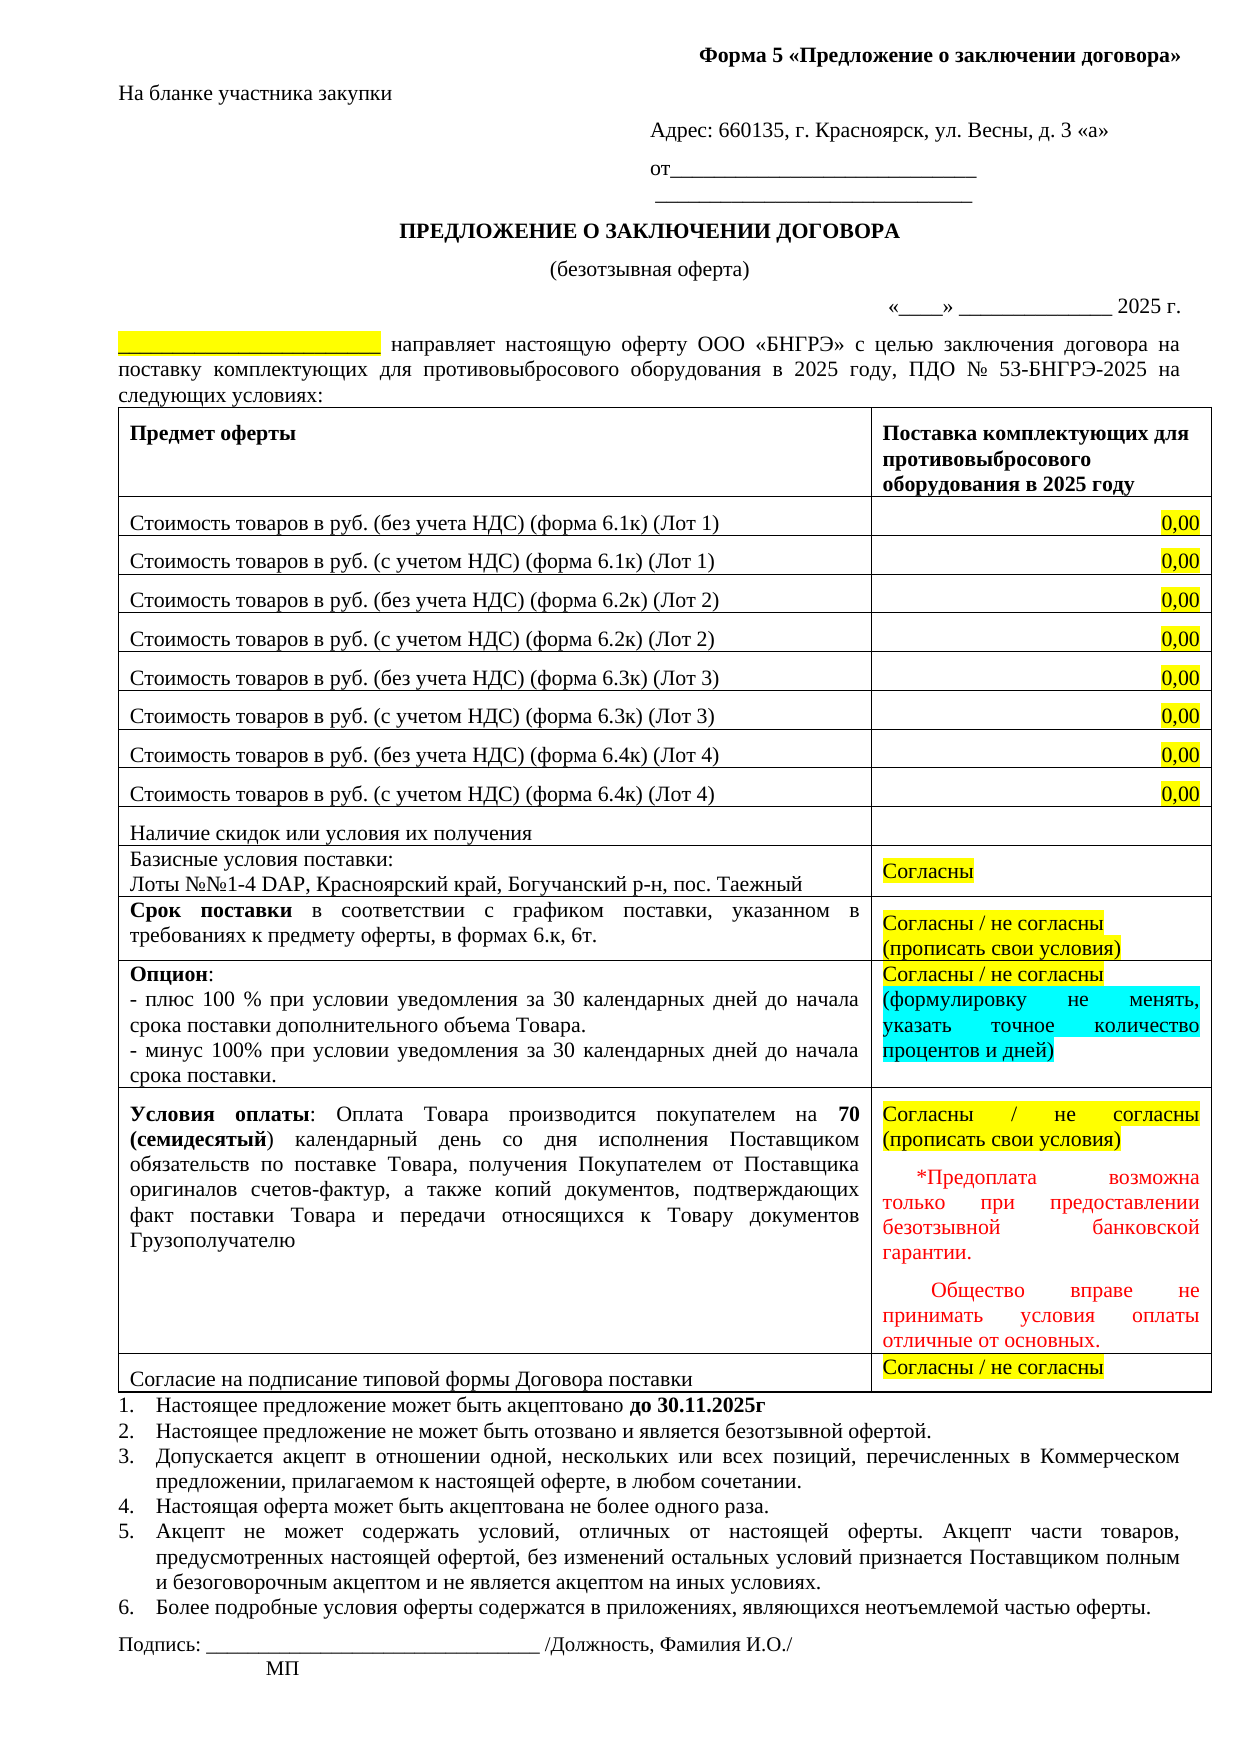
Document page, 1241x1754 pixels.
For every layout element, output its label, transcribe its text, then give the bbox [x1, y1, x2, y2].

text На бланке участника закупки [118, 80, 1181, 105]
table_cell Стоимость товаров в руб. (с учетом НДС) (форма 6.3к) (Лот 3) [119, 691, 871, 728]
table_cell Стоимость товаров в руб. (без учета НДС) (форма 6.4к) (Лот 4) [119, 730, 871, 767]
text «____» ______________ 2025 г. [681, 293, 1181, 319]
table_cell 0,00 [872, 691, 1211, 728]
table_cell 0,00 [872, 497, 1211, 535]
table_cell [872, 807, 1211, 845]
table_cell Наличие скидок или условия их получения [119, 807, 871, 845]
table_cell Согласны / не согласны [872, 1354, 1211, 1391]
list Настоящее предложение не может быть отозвано и является безотзывной офертой. [118, 1418, 1181, 1443]
table_cell Стоимость товаров в руб. (с учетом НДС) (форма 6.4к) (Лот 4) [119, 768, 871, 806]
table_cell Базисные условия поставки: Лоты №№1-4 DAP, Красноярский край, Богучанский р-н, пос. Таежный [119, 846, 871, 896]
list Допускается акцепт в отношении одной, нескольких или всех позиций, перечисленных в Коммерческом предложении, прилагаемом к настоящей оферте, в любом сочетании. [118, 1443, 1181, 1493]
list Более подробные условия оферты содержатся в приложениях, являющихся неотъемлемой частью оферты. [118, 1594, 1181, 1619]
table_cell 0,00 [872, 575, 1211, 612]
list Настоящая оферта может быть акцептована не более одного раза. [118, 1493, 1181, 1518]
table_cell 0,00 [872, 652, 1211, 690]
table_cell Согласие на подписание типовой формы Договора поставки [119, 1354, 871, 1391]
table_cell Стоимость товаров в руб. (без учета НДС) (форма 6.3к) (Лот 3) [119, 652, 871, 690]
table_cell Стоимость товаров в руб. (с учетом НДС) (форма 6.1к) (Лот 1) [119, 536, 871, 573]
table_cell 0,00 [872, 730, 1211, 767]
table_cell Согласны / не согласны (формулировку не менять, указать точное количество процентов и дней) [872, 961, 1211, 1087]
text ПРЕДЛОЖЕНИЕ О ЗАКЛЮЧЕНИИ ДОГОВОРА [118, 218, 1181, 243]
table_cell 0,00 [872, 536, 1211, 573]
table_cell Стоимость товаров в руб. (без учета НДС) (форма 6.1к) (Лот 1) [119, 497, 871, 535]
table_cell Согласны / не согласны (прописать свои условия) *Предоплата возможна только при предоставлении безотзывной банковской гарантии. Общество вправе не принимать условия оплаты отличные от основных. [872, 1088, 1211, 1353]
text (безотзывная оферта) [118, 256, 1181, 281]
table_cell Условия оплаты: Оплата Товара производится покупателем на 70 (семидесятый) календарный день со дня исполнения Поставщиком обязательств по поставке Товара, получения Покупателем от Поставщика оригиналов счетов-фактур, а также копий документов, подтверждающих факт поставки Товара и передачи относящихся к Товару документов Грузополучателю [119, 1088, 871, 1353]
table_cell 0,00 [872, 613, 1211, 651]
table_cell Срок поставки в соответствии с графиком поставки, указанном в требованиях к предмету оферты, в формах 6.к, 6т. [119, 897, 871, 960]
table_cell 0,00 [872, 768, 1211, 806]
table_header Поставка комплектующих для противовыбросового оборудования в 2025 году [872, 408, 1211, 496]
table_cell Стоимость товаров в руб. (без учета НДС) (форма 6.2к) (Лот 2) [119, 575, 871, 612]
table_cell Стоимость товаров в руб. (с учетом НДС) (форма 6.2к) (Лот 2) [119, 613, 871, 651]
table_cell Согласны [872, 846, 1211, 896]
text Адрес: 660135, г. Красноярск, ул. Весны, д. 3 «а» [650, 117, 1181, 143]
text от____________________________ _____________________________ [650, 155, 1181, 206]
list Акцепт не может содержать условий, отличных от настоящей оферты. Акцепт части товаров, предусмотренных настоящей офертой, без изменений остальных условий признается Поставщиком полным и безоговорочным акцептом и не является акцептом на иных условиях. [118, 1518, 1181, 1594]
text Форма 5 «Предложение о заключении договора» [118, 42, 1181, 67]
list Настоящее предложение может быть акцептовано до 30.11.2025г [118, 1393, 1181, 1418]
table_cell Опцион: - плюс 100 % при условии уведомления за 30 календарных дней до начала срока поставки дополнительного объема Товара. - минус 100% при условии уведомления за 30 календарных дней до начала срока поставки. [119, 961, 871, 1087]
text ________________________ направляет настоящую оферту ООО «БНГРЭ» с целью заключения договора на поставку комплектующих для противовыбросового оборудования в 2025 году, ПДО № 53-БНГРЭ-2025 на следующих условиях: [118, 331, 1181, 407]
table_header Предмет оферты [119, 408, 871, 496]
table_cell Согласны / не согласны (прописать свои условия) [872, 897, 1211, 960]
